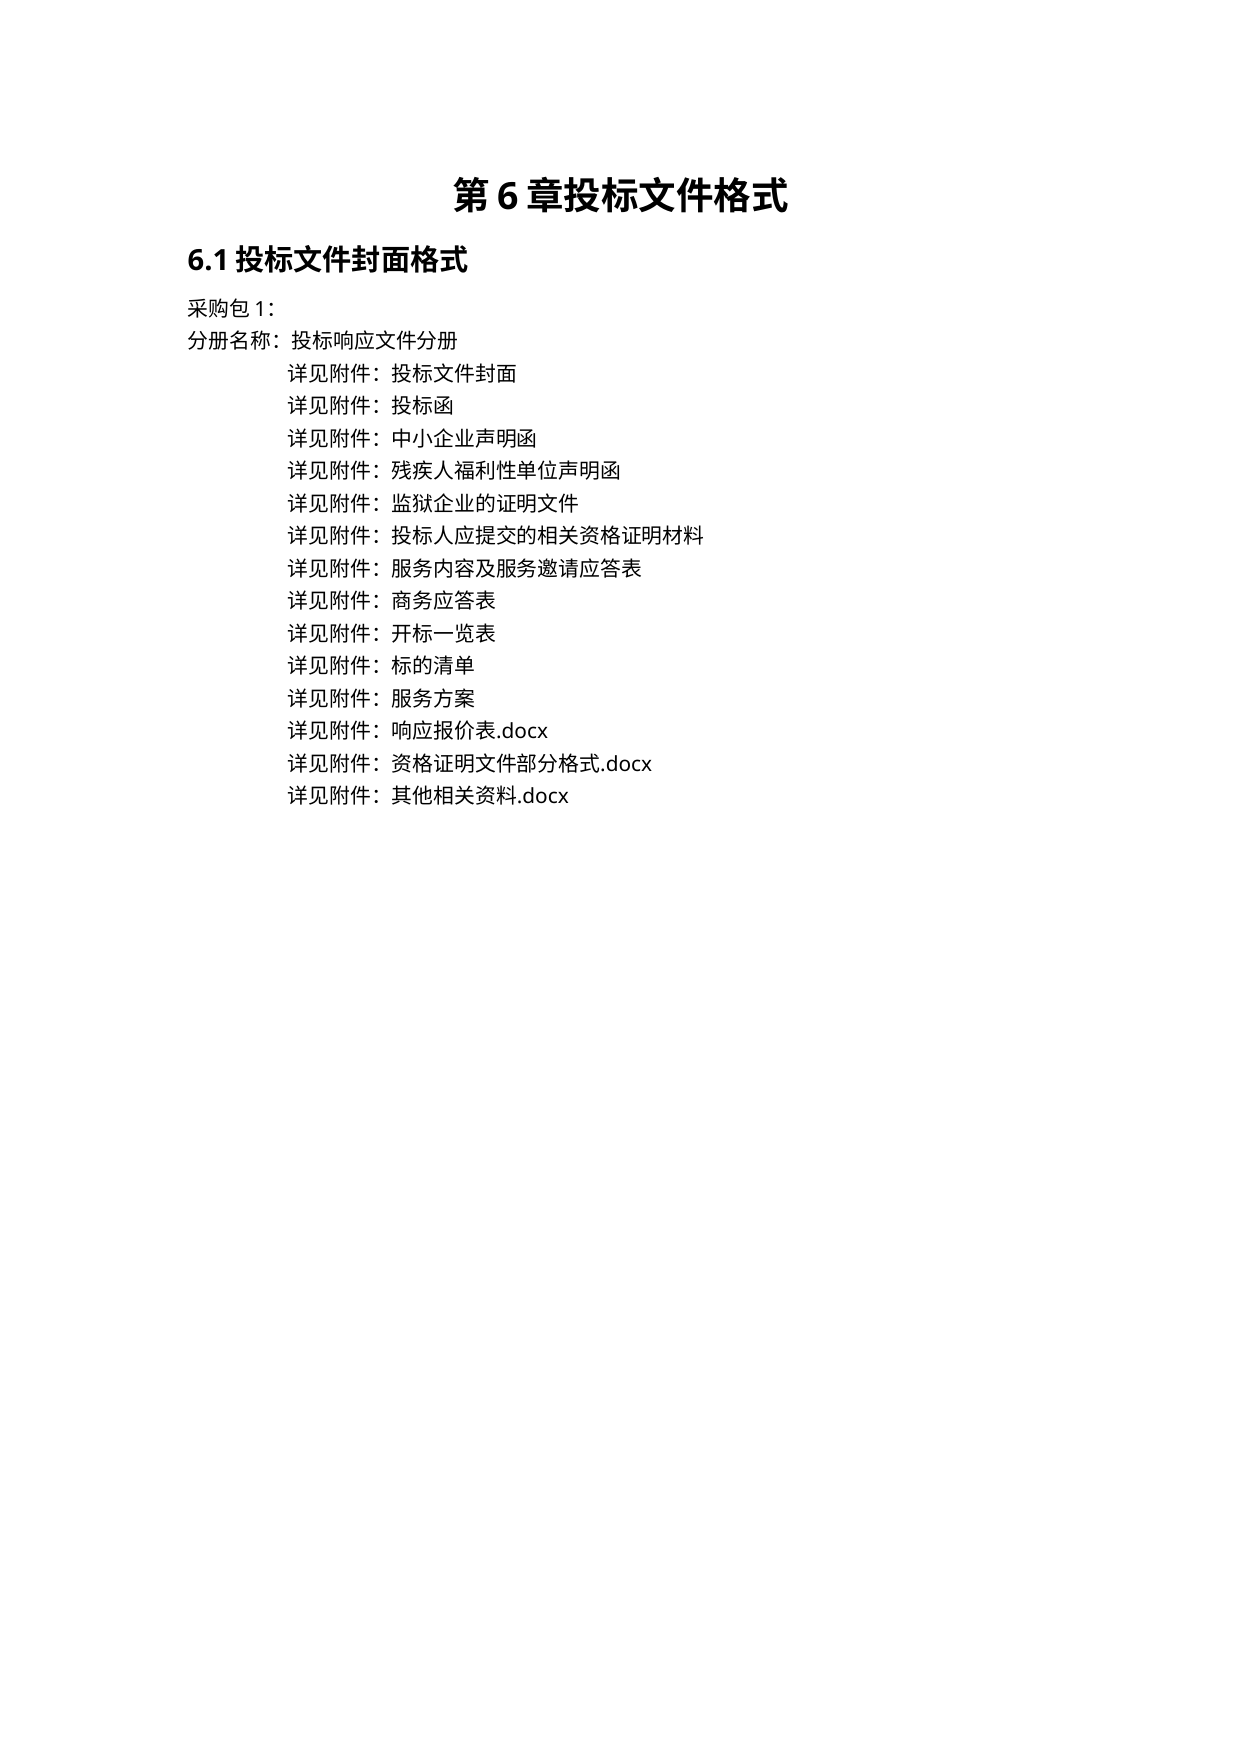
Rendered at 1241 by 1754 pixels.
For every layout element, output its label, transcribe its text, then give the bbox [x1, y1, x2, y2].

text 第6章投标文件格式 [187, 162, 1053, 227]
text 详见附件：开标一览表 [187, 617, 1053, 649]
text 详见附件：投标人应提交的相关资格证明材料 [187, 519, 1053, 552]
text 采购包1： [187, 292, 1053, 324]
text 分册名称：投标响应文件分册 [187, 324, 1053, 357]
text 详见附件：服务方案 [187, 682, 1053, 714]
text 详见附件：其他相关资料.docx [187, 779, 1053, 812]
text 详见附件：投标文件封面 [187, 357, 1053, 389]
text 详见附件：资格证明文件部分格式.docx [187, 747, 1053, 779]
text 详见附件：服务内容及服务邀请应答表 [187, 552, 1053, 584]
text 详见附件：监狱企业的证明文件 [187, 487, 1053, 519]
text 6.1投标文件封面格式 [187, 227, 1053, 292]
text 详见附件：投标函 [187, 389, 1053, 422]
text 详见附件：标的清单 [187, 649, 1053, 682]
text 详见附件：响应报价表.docx [187, 714, 1053, 747]
text 详见附件：商务应答表 [187, 584, 1053, 617]
text 详见附件：残疾人福利性单位声明函 [187, 454, 1053, 487]
text 详见附件：中小企业声明函 [187, 422, 1053, 454]
